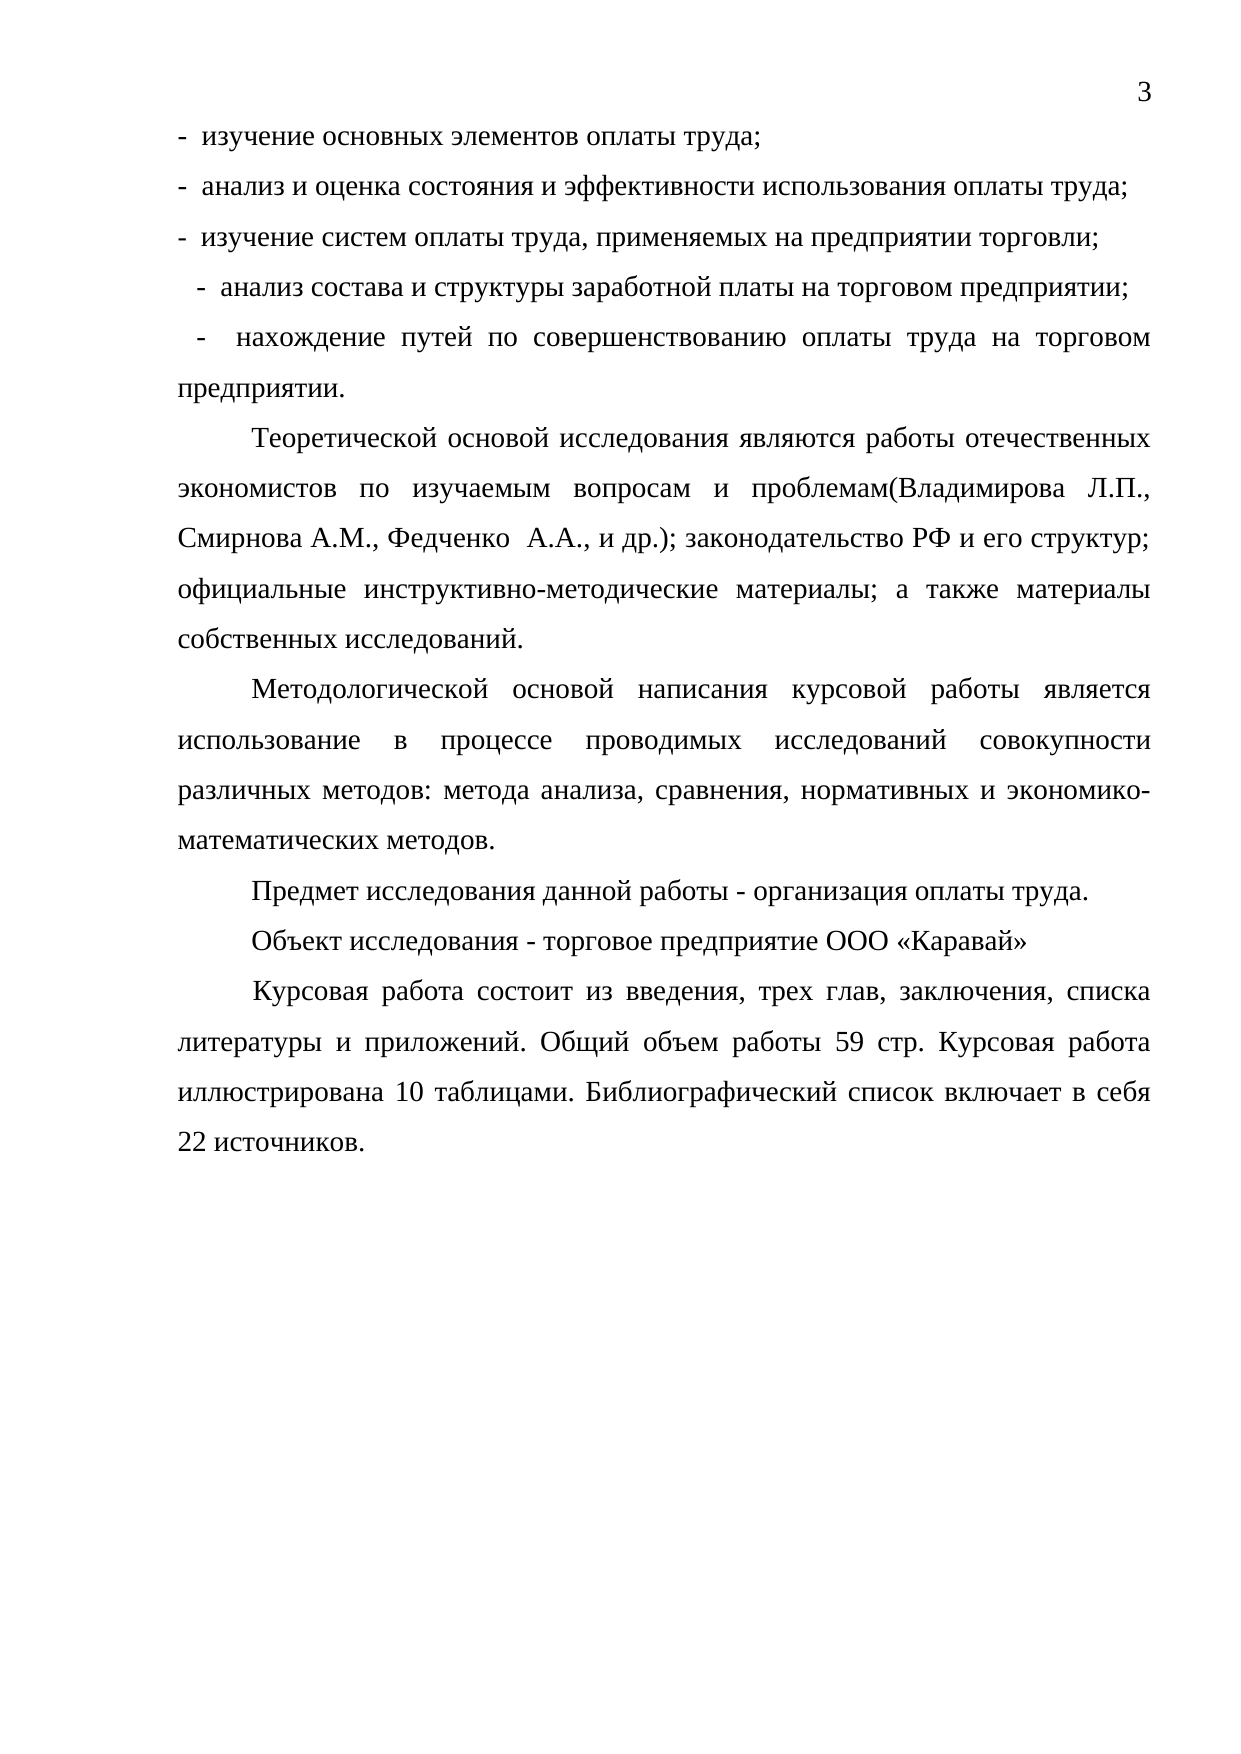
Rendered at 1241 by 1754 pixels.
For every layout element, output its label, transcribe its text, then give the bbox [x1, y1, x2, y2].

text Объект исследования - торговое предприятие ООО «Каравай» [177, 923, 1152, 957]
text - изучение основных элементов оплаты труда; [177, 118, 1163, 152]
text - нахождение путей по совершенствованию оплаты труда на торговом предприятии. [177, 319, 1152, 403]
text Предмет исследования данной работы - организация оплаты труда. [177, 873, 1152, 906]
text Теоретической основой исследования являются работы отечественных экономистов по изучаемым вопросам и проблемам(Владимирова Л.П., Смирнова А.М., Федченко А.А., и др.); законодательство РФ и его структур; официальные инструктивно-методические материалы; а также материалы собственных исследований. [177, 420, 1152, 655]
text - анализ состава и структуры заработной платы на торговом предприятии; [177, 269, 1152, 303]
text - анализ и оценка состояния и эффективности использования оплаты труда; [177, 168, 1163, 202]
text Методологической основой написания курсовой работы является использование в процессе проводимых исследований совокупности различных методов: метода анализа, сравнения, нормативных и экономико-математических методов. [177, 672, 1152, 856]
text - изучение систем оплаты труда, применяемых на предприятии торговли; [177, 219, 1163, 252]
text Курсовая работа состоит из введения, трех глав, заключения, списка литературы и приложений. Общий объем работы 59 стр. Курсовая работа иллюстрирована 10 таблицами. Библиографический список включает в себя 22 источников. [177, 973, 1152, 1158]
